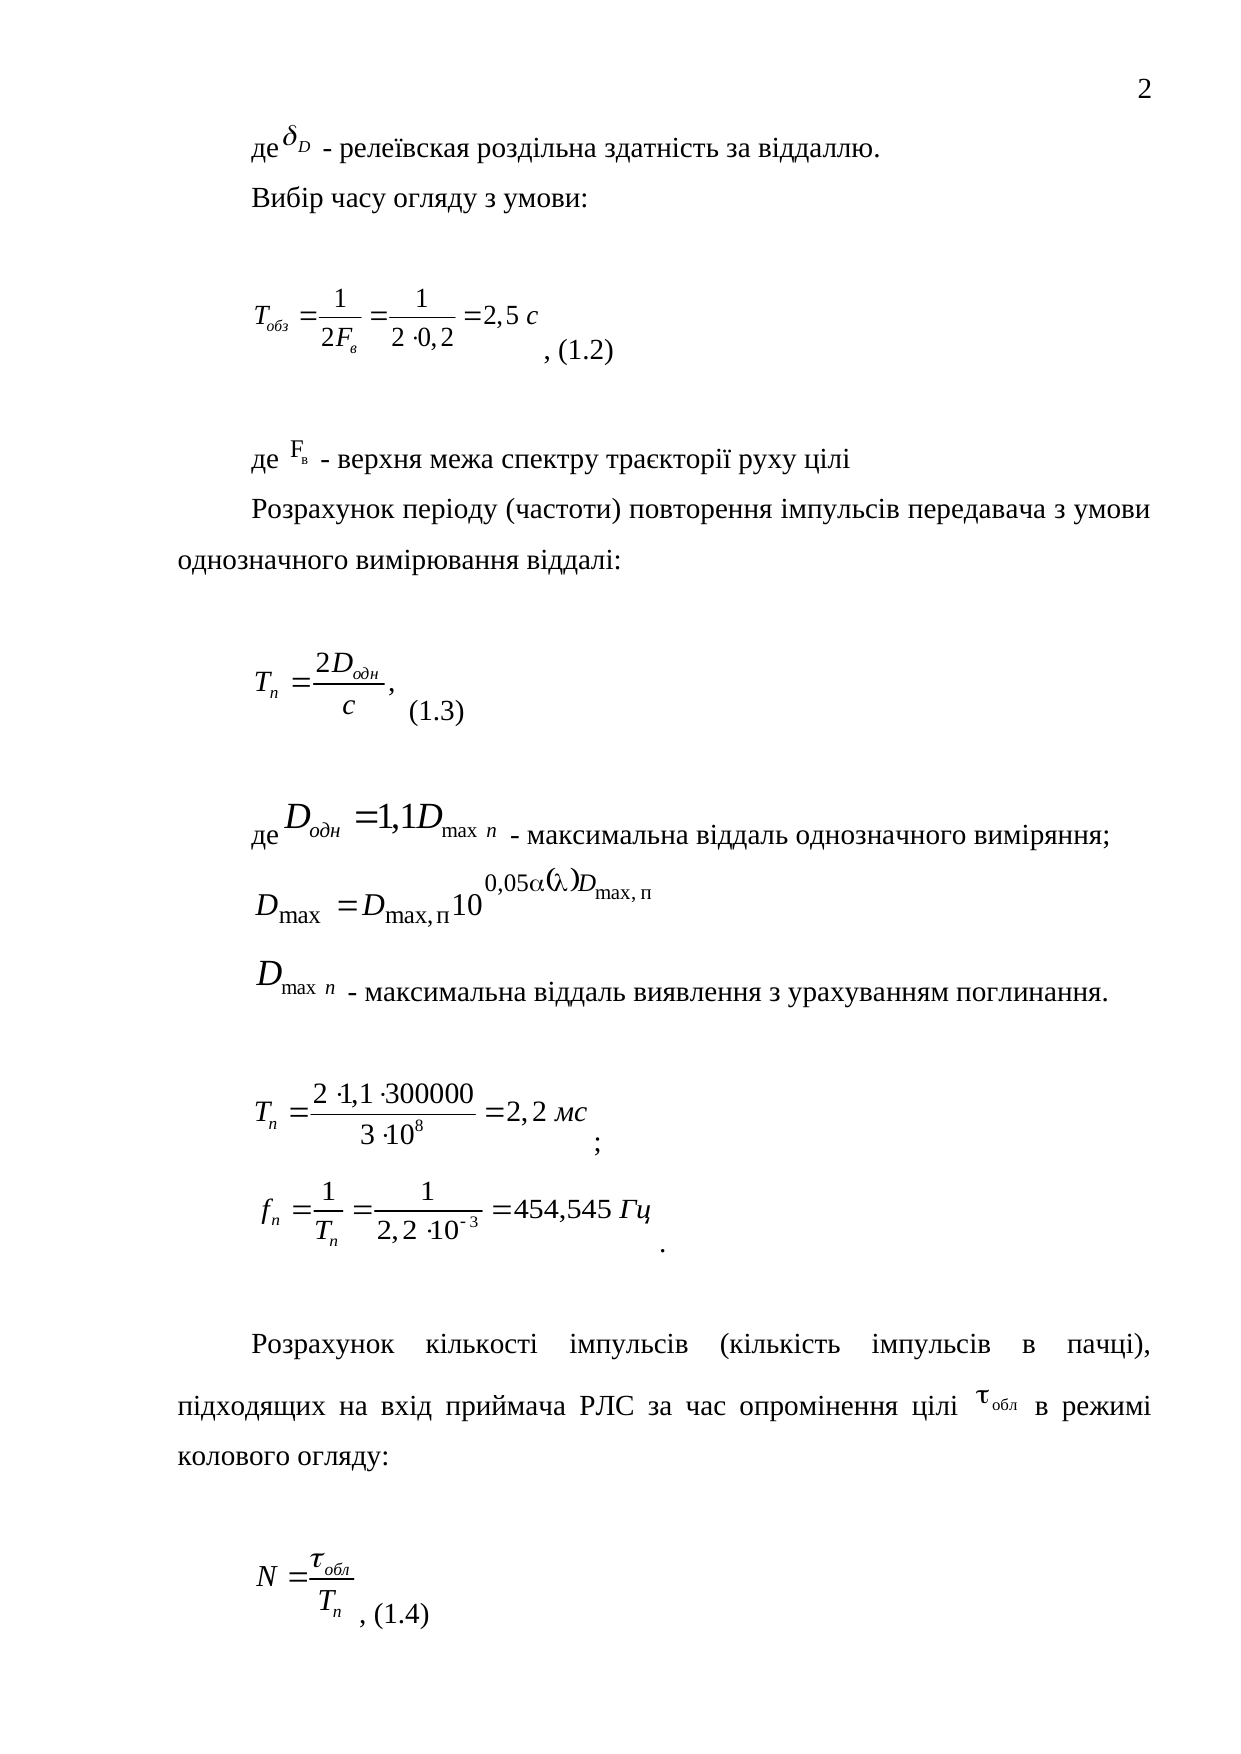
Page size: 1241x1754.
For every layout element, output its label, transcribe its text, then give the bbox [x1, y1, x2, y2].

text . [177, 1174, 1152, 1259]
text Розрахунок періоду (частоти) повторення імпульсів передавача з умови однозначного вимірювання віддалі: [177, 492, 1152, 575]
text де - релеївская роздільна здатність за віддаллю. [177, 118, 1152, 163]
text Вибір часу огляду з умови: [177, 180, 1152, 214]
text де - максимальна віддаль однозначного виміряння; [177, 794, 1152, 850]
text (1.3) [177, 642, 1152, 727]
text , (1.4) [177, 1539, 1152, 1630]
text , (1.2) [177, 281, 1152, 365]
text де - верхня межа спектру траєкторії руху цілі [177, 432, 1152, 475]
text ; [177, 1075, 1152, 1158]
text - максимальна віддаль виявлення з урахуванням поглинання. [177, 951, 1152, 1008]
text Розрахунок кількості імпульсів (кількість імпульсів в пачці), підходящих на вхід приймача РЛС за час опромінення цілі в режимі колового огляду: [177, 1326, 1152, 1472]
